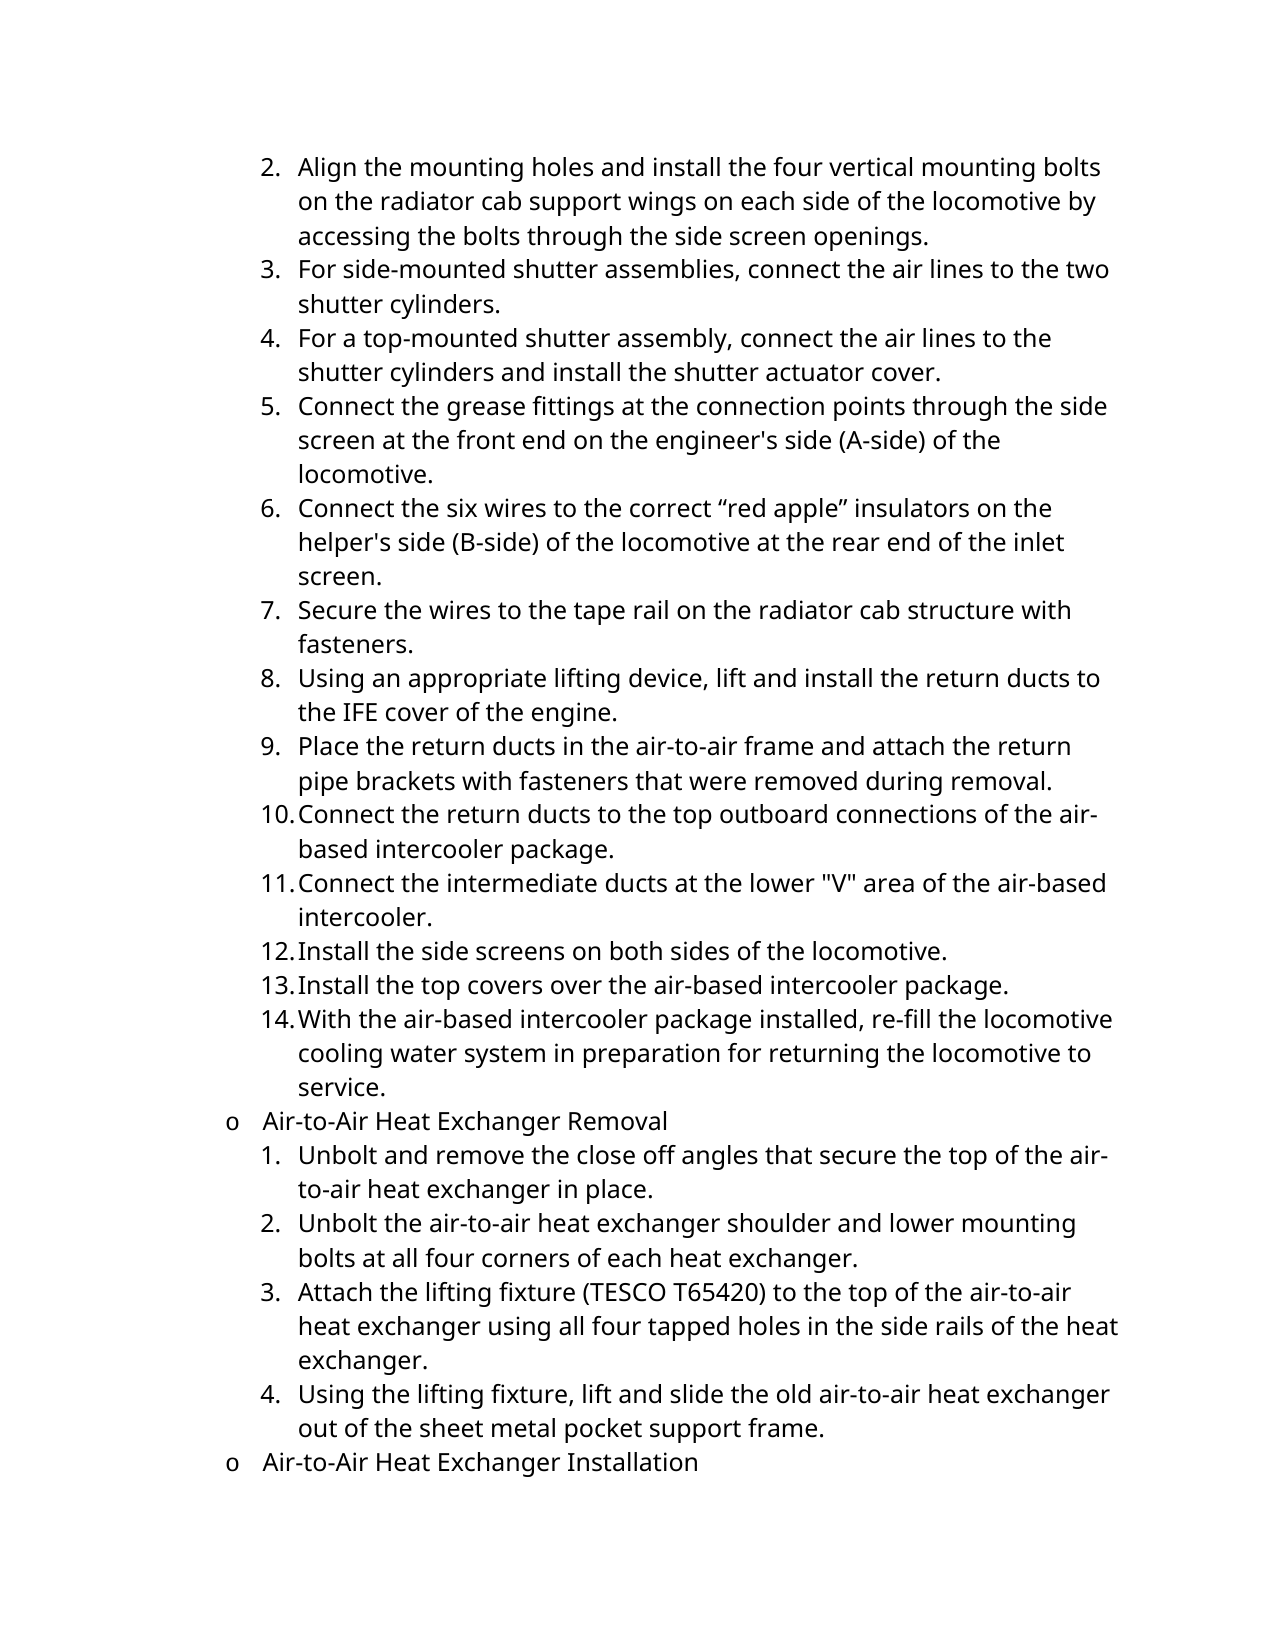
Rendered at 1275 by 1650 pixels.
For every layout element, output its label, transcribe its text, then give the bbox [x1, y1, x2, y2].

list For a top-mounted shutter assembly, connect the air lines to the shutter cylinders and install the shutter actuator cover. [260, 320, 1125, 388]
list Unbolt and remove the close off angles that secure the top of the air-to-air heat exchanger in place. [260, 1138, 1125, 1206]
list Air-to-Air Heat Exchanger Removal [225, 1104, 1125, 1138]
list Air-to-Air Heat Exchanger Installation [225, 1444, 1125, 1479]
list Unbolt the air-to-air heat exchanger shoulder and lower mounting bolts at all four corners of each heat exchanger. [260, 1206, 1125, 1274]
list Using an appropriate lifting device, lift and install the return ducts to the IFE cover of the engine. [260, 661, 1125, 729]
list For side-mounted shutter assemblies, connect the air lines to the two shutter cylinders. [260, 252, 1125, 320]
list Connect the intermediate ducts at the lower "V" area of the air-based intercooler. [260, 865, 1125, 933]
list Place the return ducts in the air-to-air frame and attach the return pipe brackets with fasteners that were removed during removal. [260, 729, 1125, 797]
list Connect the grease fittings at the connection points through the side screen at the front end on the engineer's side (A-side) of the locomotive. [260, 388, 1125, 491]
list Secure the wires to the tape rail on the radiator cab structure with fasteners. [260, 593, 1125, 661]
list Using the lifting fixture, lift and slide the old air-to-air heat exchanger out of the sheet metal pocket support frame. [260, 1376, 1125, 1444]
list Install the side screens on both sides of the locomotive. [260, 933, 1125, 967]
list With the air-based intercooler package installed, re-fill the locomotive cooling water system in preparation for returning the locomotive to service. [260, 1002, 1125, 1104]
list Connect the six wires to the correct “red apple” insulators on the helper's side (B-side) of the locomotive at the rear end of the inlet screen. [260, 491, 1125, 593]
list Install the top covers over the air-based intercooler package. [260, 967, 1125, 1002]
list Connect the return ducts to the top outboard connections of the air-based intercooler package. [260, 797, 1125, 865]
list Align the mounting holes and install the four vertical mounting bolts on the radiator cab support wings on each side of the locomotive by accessing the bolts through the side screen openings. [260, 150, 1125, 252]
